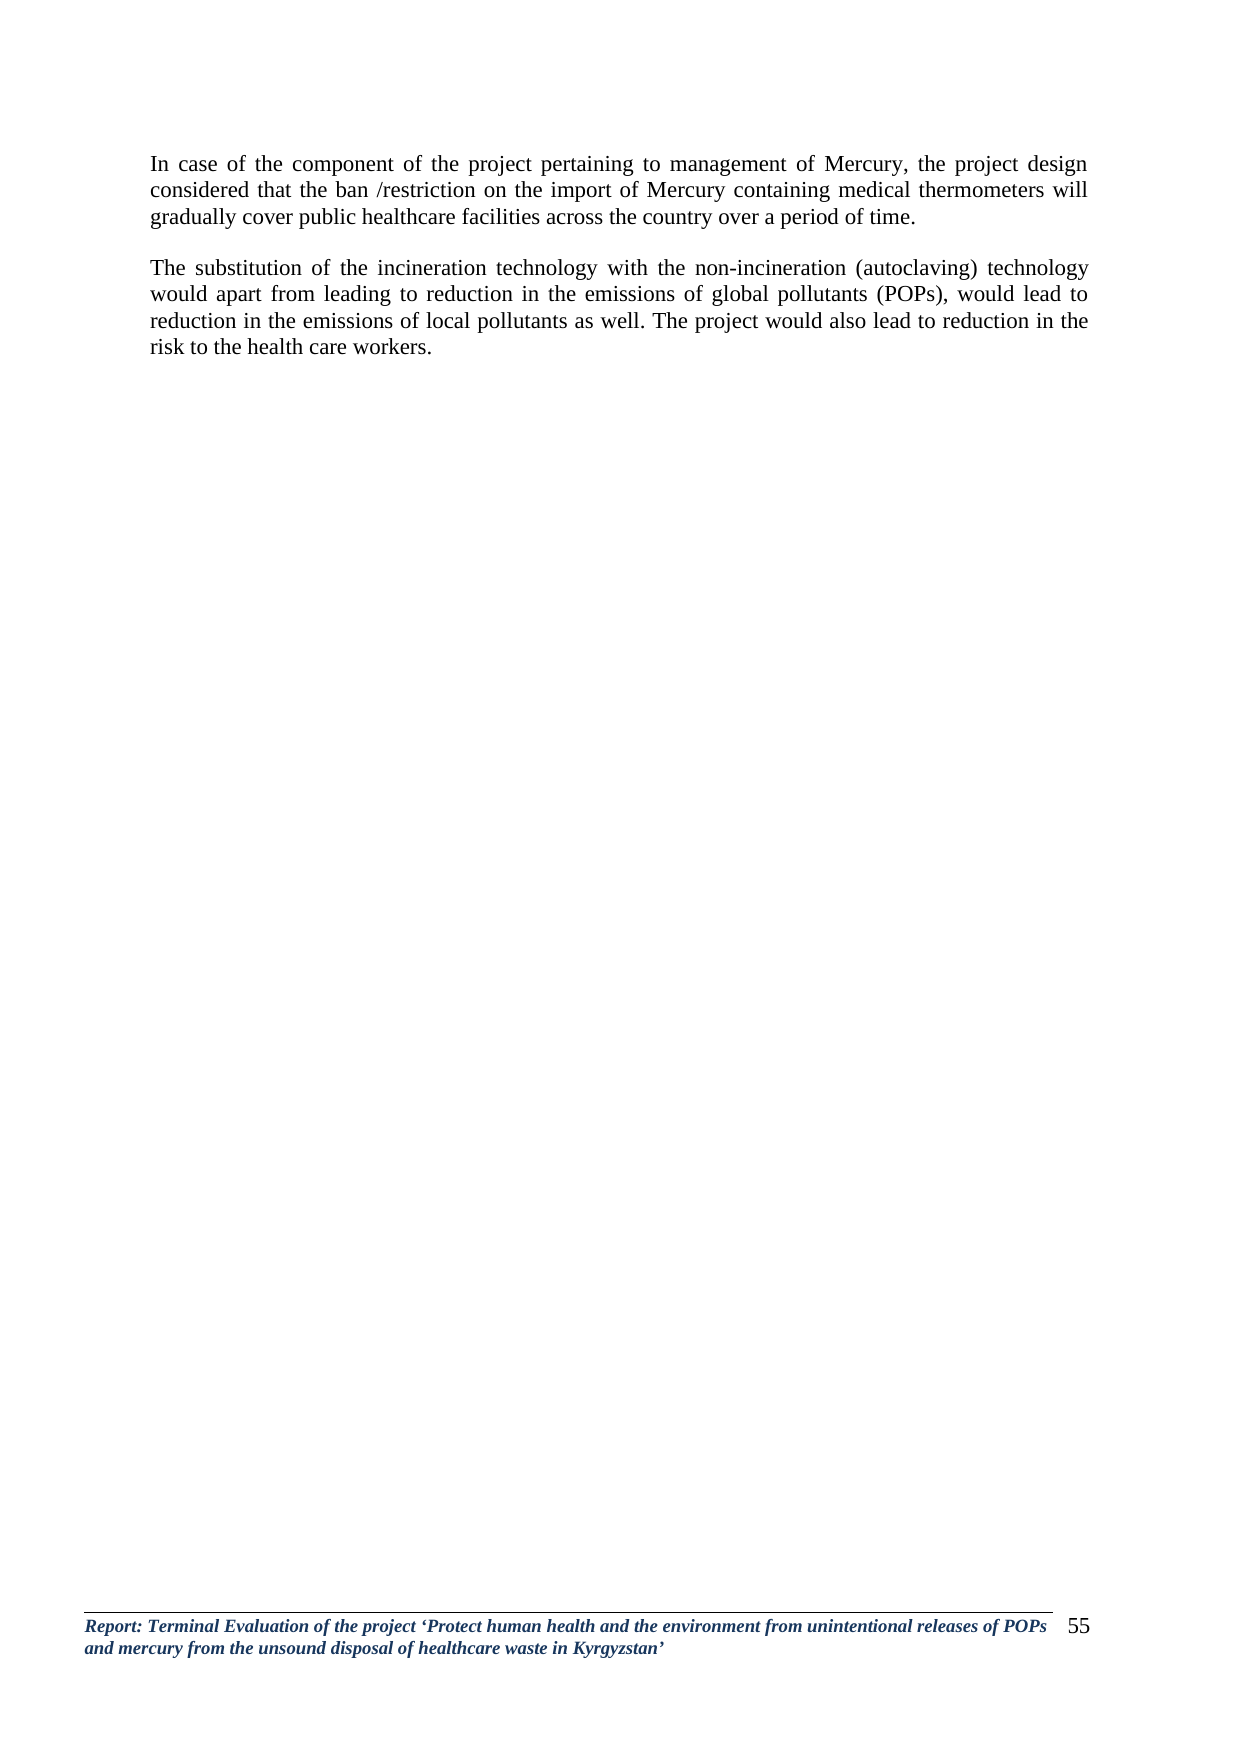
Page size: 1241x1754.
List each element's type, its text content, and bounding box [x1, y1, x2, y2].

text The substitution of the incineration technology with the non-incineration (autoclaving) technology would apart from leading to reduction in the emissions of global pollutants (POPs), would lead to reduction in the emissions of local pollutants as well. The project would also lead to reduction in the risk to the health care workers. [150, 254, 1090, 359]
text In case of the component of the project pertaining to management of Mercury, the project design considered that the ban /restriction on the import of Mercury containing medical thermometers will gradually cover public healthcare facilities across the country over a period of time. [150, 150, 1090, 229]
